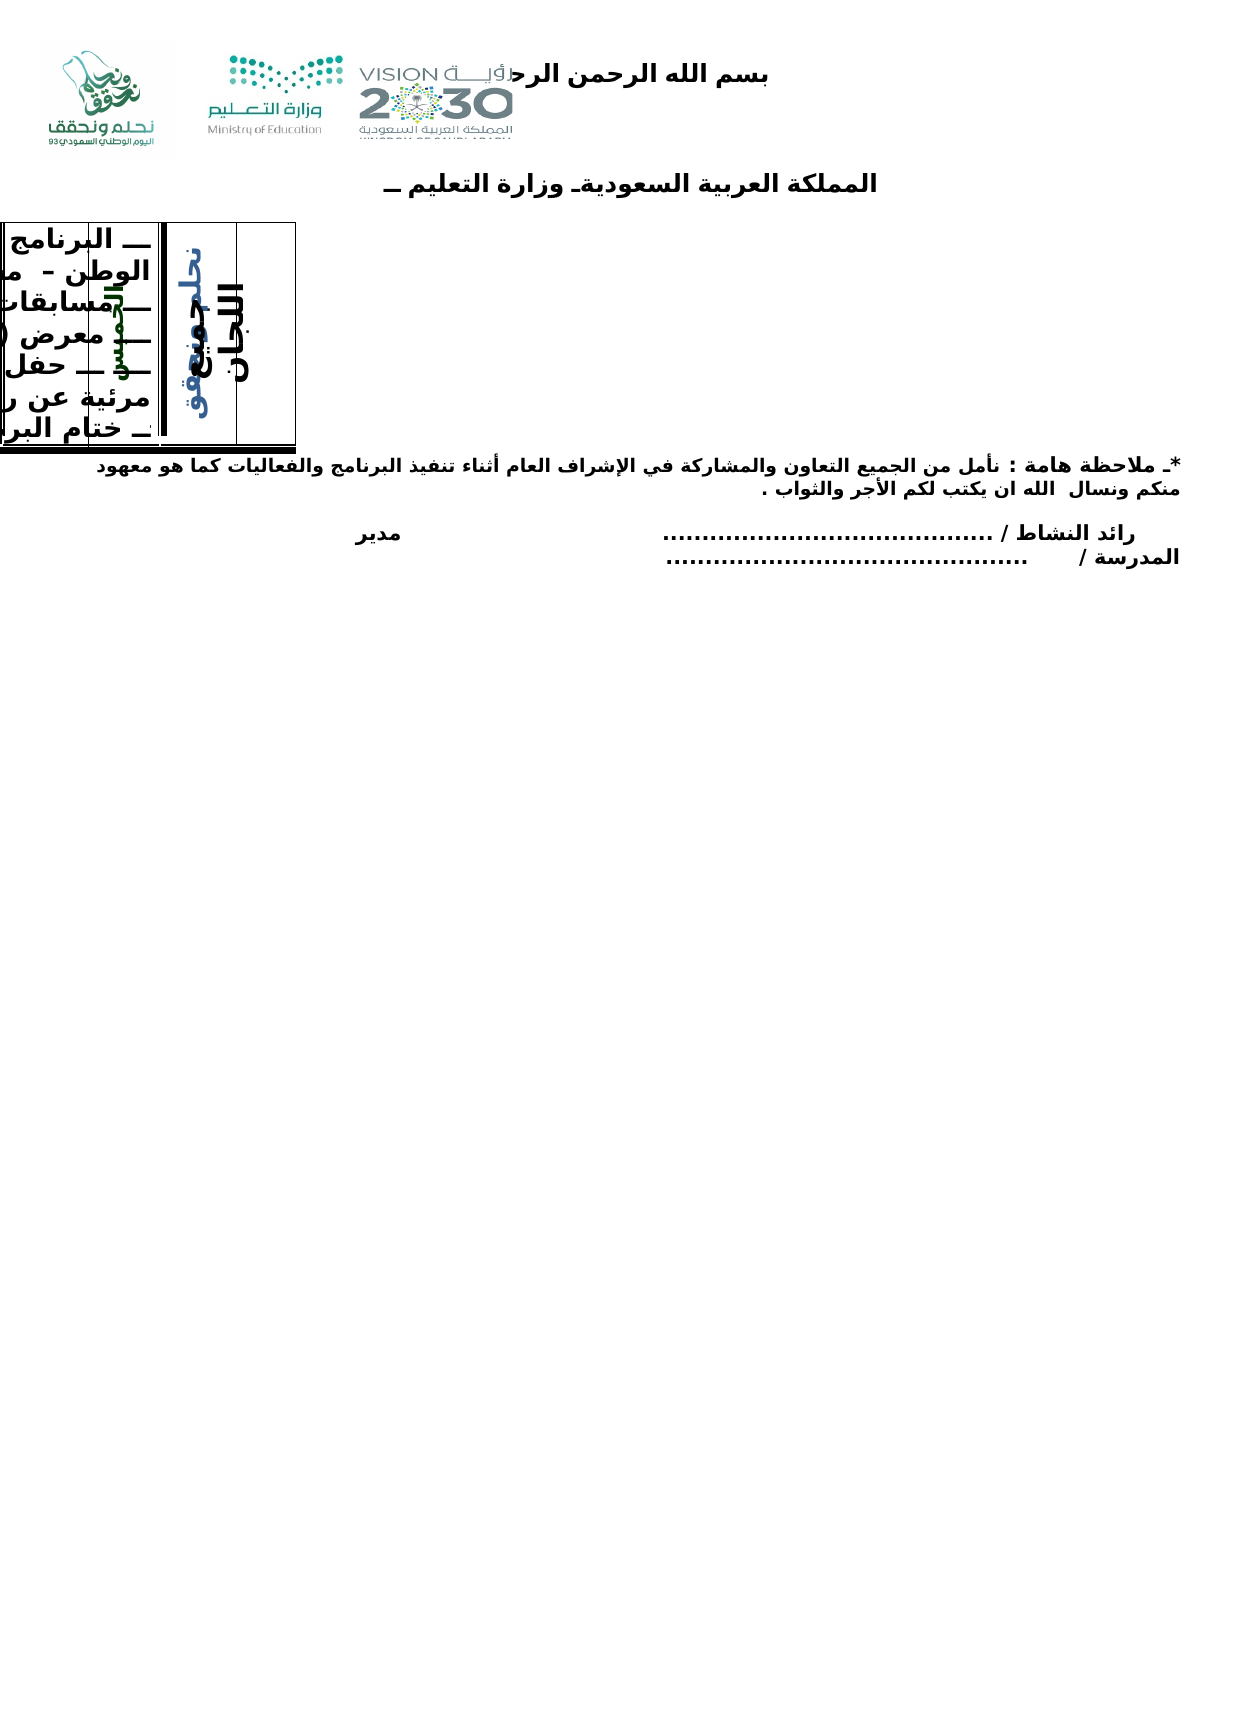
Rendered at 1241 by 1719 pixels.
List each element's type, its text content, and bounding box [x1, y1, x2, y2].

picture [39, 38, 175, 161]
table_cell جميع اللجان [237, 223, 295, 444]
text *ـ ملاحظة هامة : نأمل من الجميع التعاون والمشاركة في الإشراف العام أثناء تنفيذ البرنامج والفعاليات كما هو معهود منكم ونسال الله ان يكتب لكم الأجر والثواب . [74, 453, 1181, 500]
picture [202, 53, 343, 142]
picture [359, 64, 513, 139]
table_cell [89, 223, 162, 444]
text رائد النشاط / .......................................... مدير المدرسة / .............................................. [74, 521, 1181, 569]
table_cell جميع اللجان [162, 223, 236, 444]
